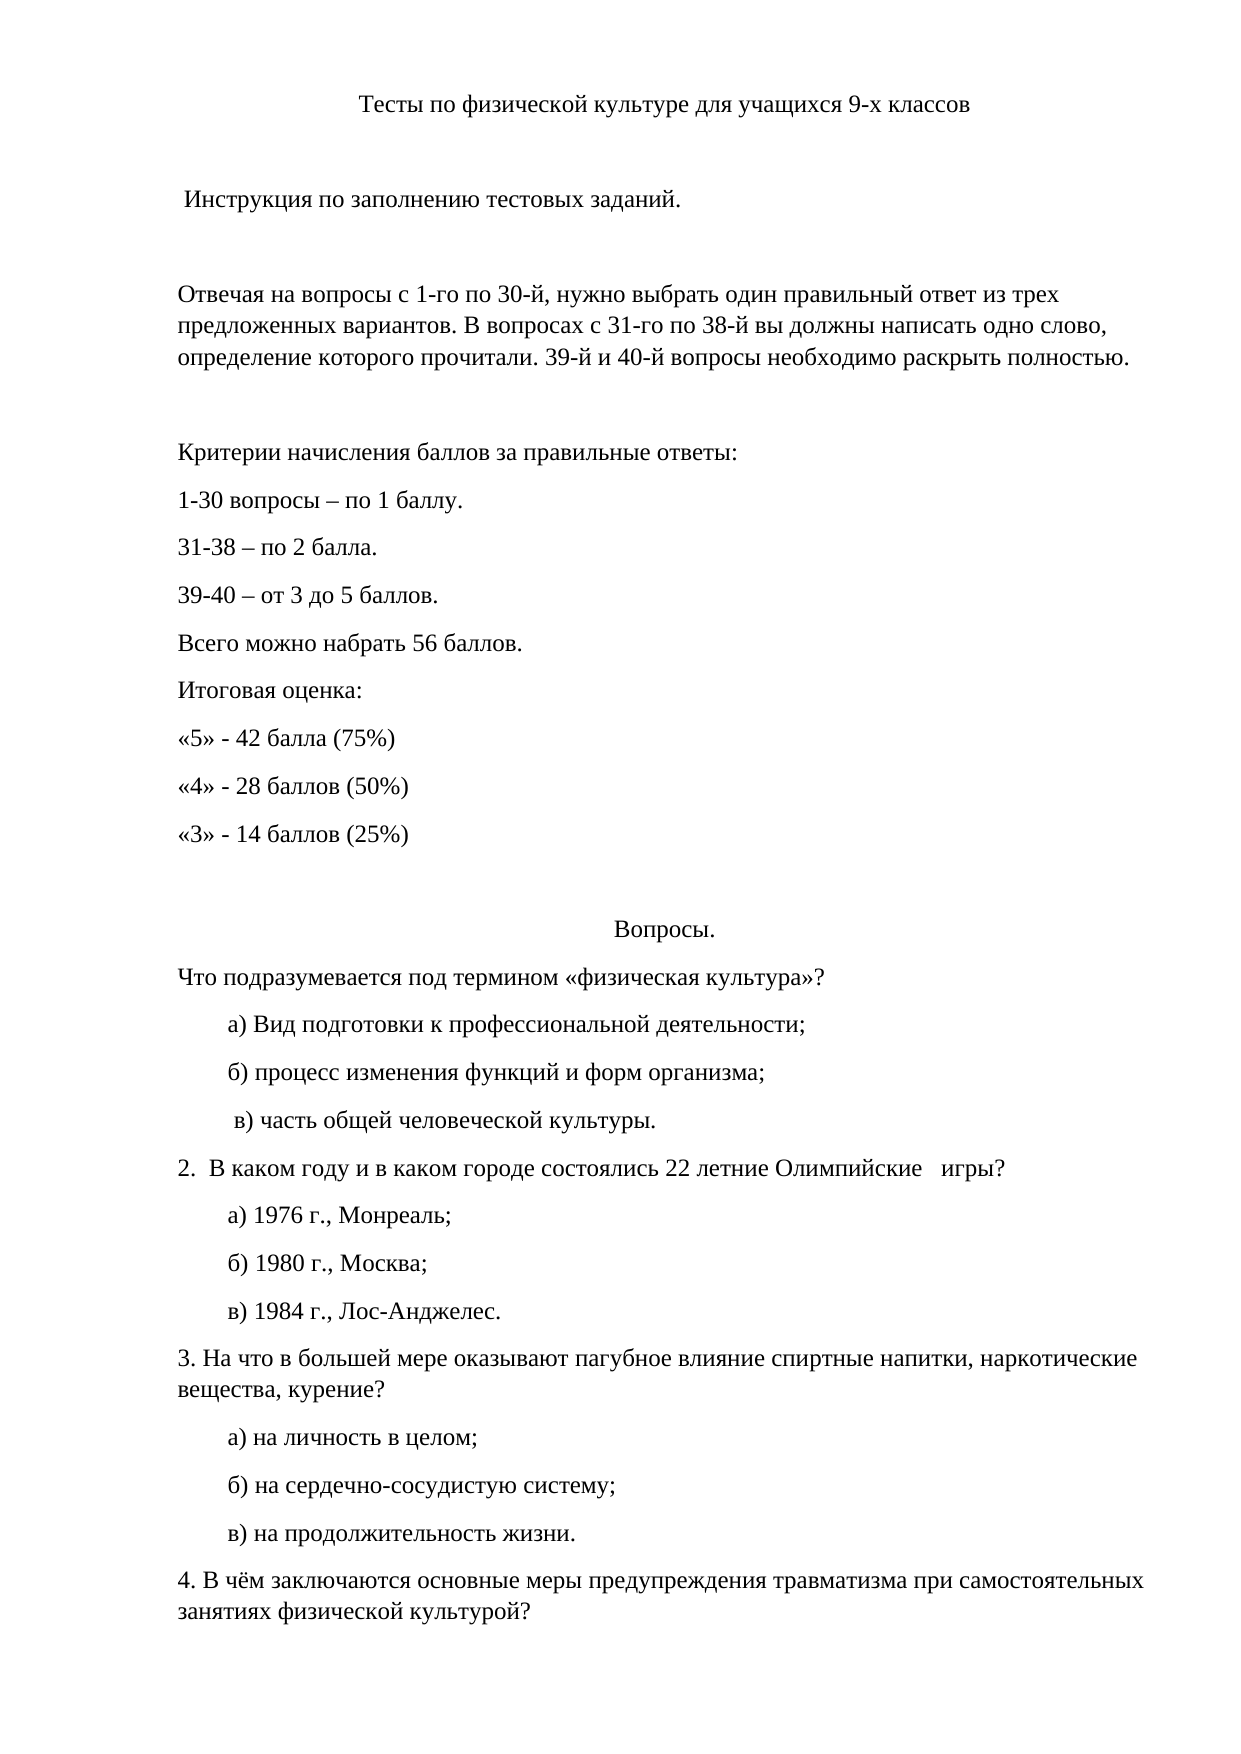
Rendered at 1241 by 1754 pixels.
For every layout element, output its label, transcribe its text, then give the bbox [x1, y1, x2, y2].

text б) на сердечно-сосудистую систему; [177, 1470, 1152, 1499]
text 39-40 – от 3 до 5 баллов. [177, 580, 1152, 609]
text а) Вид подготовки к профессиональной деятельности; [177, 1009, 1152, 1038]
text в) 1984 г., Лос-Анджелес. [177, 1296, 1152, 1324]
text в) часть общей человеческой культуры. [177, 1105, 1152, 1134]
text 1-30 вопросы – по 1 баллу. [177, 485, 1152, 513]
text Критерии начисления баллов за правильные ответы: [177, 437, 1152, 466]
text 2. В каком году и в каком городе состоялись 22 летние Олимпийские игры? [177, 1153, 1152, 1181]
text Тесты по физической культуре для учащихся 9-х классов [177, 89, 1152, 117]
text б) 1980 г., Москва; [177, 1248, 1152, 1277]
text Инструкция по заполнению тестовых заданий. [177, 184, 1152, 213]
text а) 1976 г., Монреаль; [177, 1200, 1152, 1229]
text 3. На что в большей мере оказывают пагубное влияние спиртные напитки, наркотические вещества, курение? [177, 1343, 1152, 1403]
text «4» - 28 баллов (50%) [177, 771, 1152, 800]
text Вопросы. [177, 914, 1152, 943]
text Итоговая оценка: [177, 676, 1152, 704]
text 4. В чём заключаются основные меры предупреждения травматизма при самостоятельных занятиях физической культурой? [177, 1565, 1152, 1625]
text Что подразумевается под термином «физическая культура»? [177, 962, 1152, 991]
text «3» - 14 баллов (25%) [177, 819, 1152, 847]
text в) на продолжительность жизни. [177, 1518, 1152, 1546]
text «5» - 42 балла (75%) [177, 723, 1152, 752]
text 31-38 – по 2 балла. [177, 532, 1152, 561]
text Отвечая на вопросы с 1-го по 30-й, нужно выбрать один правильный ответ из трех предложенных вариантов. В вопросах с 31-го по 38-й вы должны написать одно слово, определение которого прочитали. 39-й и 40-й вопросы необходимо раскрыть полностью. [177, 279, 1152, 370]
text Всего можно набрать 56 баллов. [177, 628, 1152, 657]
text а) на личность в целом; [177, 1422, 1152, 1451]
text б) процесс изменения функций и форм организма; [177, 1057, 1152, 1086]
